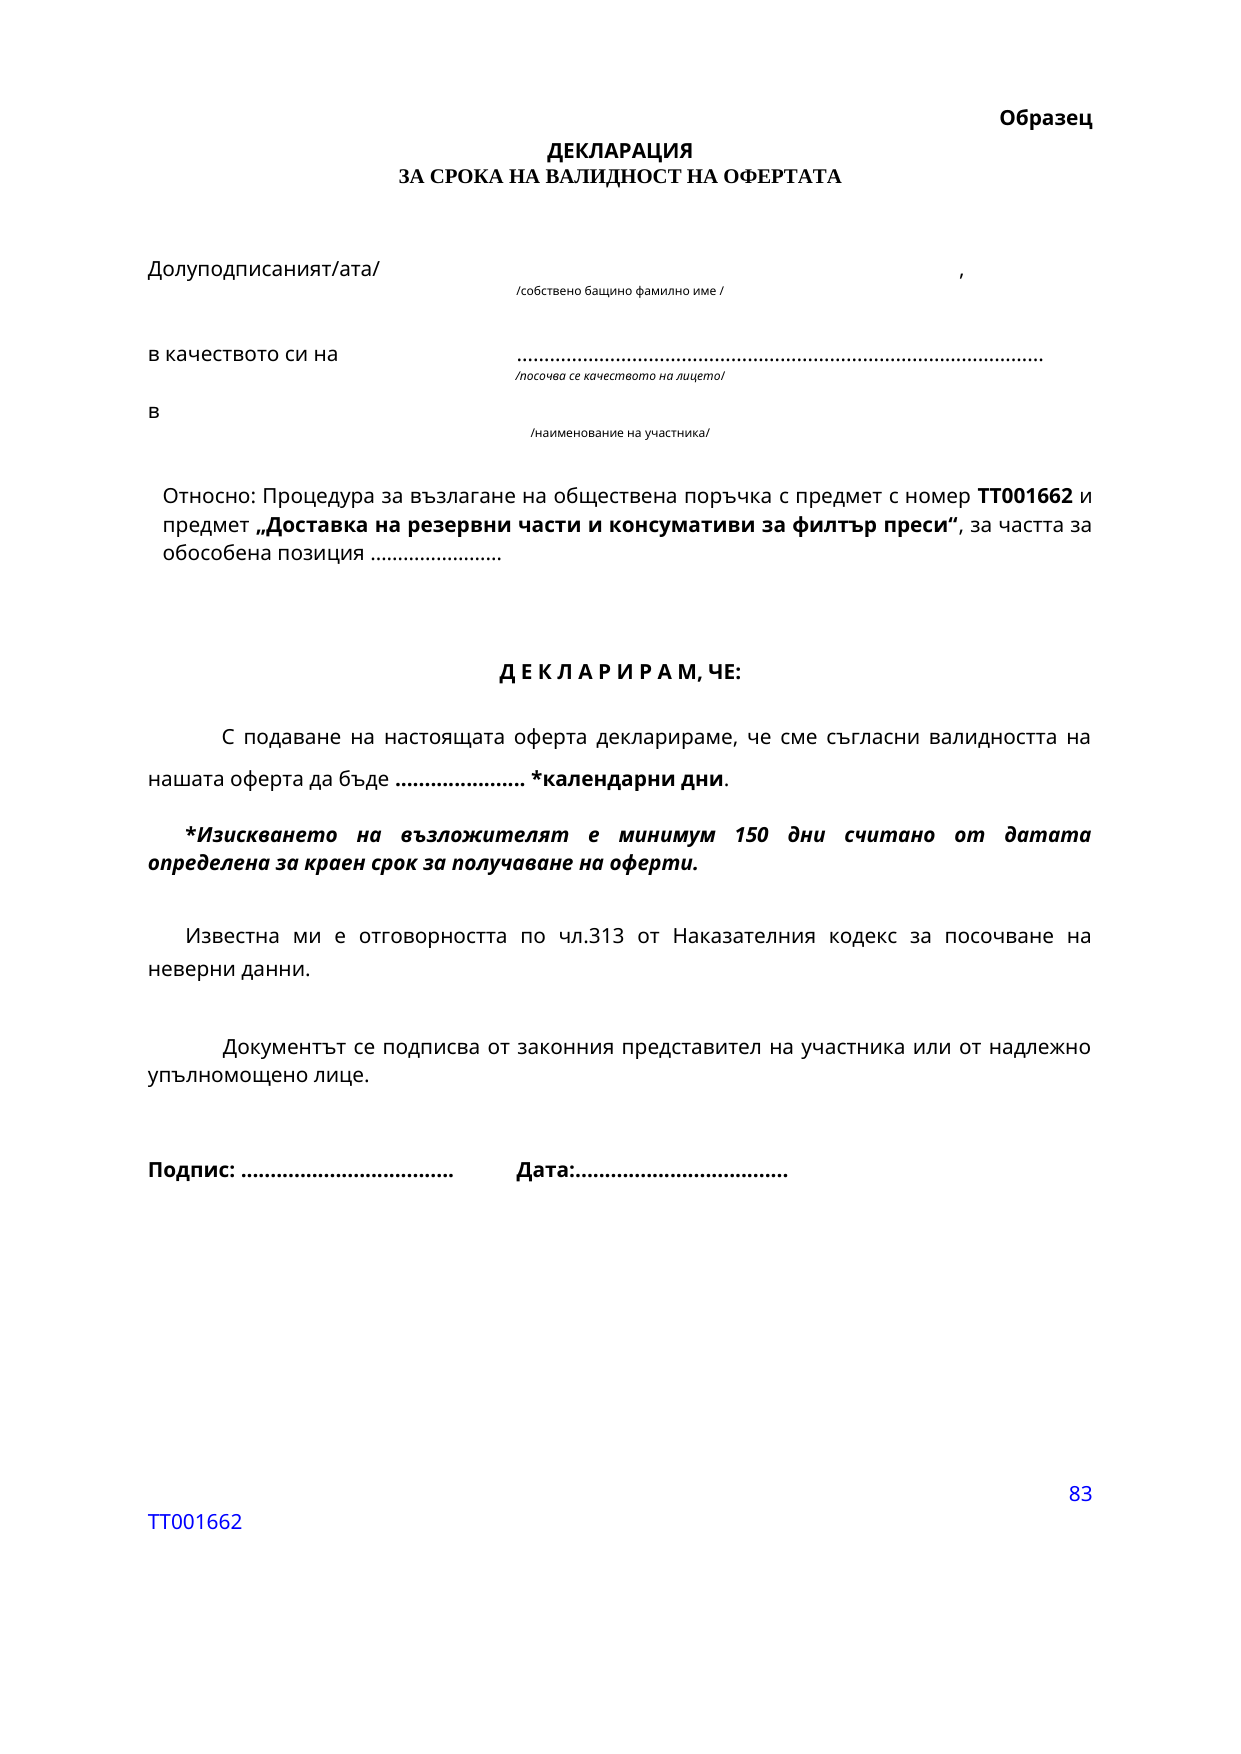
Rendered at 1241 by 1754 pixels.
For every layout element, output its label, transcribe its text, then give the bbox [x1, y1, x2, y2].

text /собствено бащино фамилно име / [148, 282, 1092, 311]
text Подпис: .................................... Дата:.................................... [148, 1155, 1092, 1183]
text в качеството си на …………………………………………………………………………………... [148, 339, 1092, 367]
text Документът се подписва от законния представител на участника или от надлежно упълномощено лице. [148, 1032, 1092, 1089]
text *Изискването на възложителят е минимум 150 дни считано от датата определена за краен срок за получаване на оферти. [148, 820, 1092, 877]
text /посочва се качеството на лицето/ [148, 367, 1092, 396]
text ДЕКЛАРАЦИЯ [148, 136, 1092, 164]
text в [148, 396, 1092, 424]
text Известна ми е отговорността по чл.313 от Наказателния кодекс за посочване на неверни данни. [148, 922, 1092, 983]
text Относно: Процедура за възлагане на обществена поръчка с предмет с номер ТТ001662 и предмет „Доставка на резервни части и консумативи за филтър преси“, за частта за обособена позиция …………………… [162, 481, 1092, 567]
text Долуподписаният/ата/ , [148, 254, 1092, 282]
text Д Е К Л А Р И Р А М, ЧЕ: [148, 657, 1092, 685]
text Образец [148, 103, 1092, 132]
text С подаване на настоящата оферта декларираме, че сме съгласни валидността на нашата оферта да бъде ...................... *календарни дни. [148, 722, 1092, 793]
text ЗА СРОКА НА ВАЛИДНОСТ НА ОФЕРТАТА [148, 164, 1092, 188]
text /наименование на участника/ [148, 424, 1092, 453]
